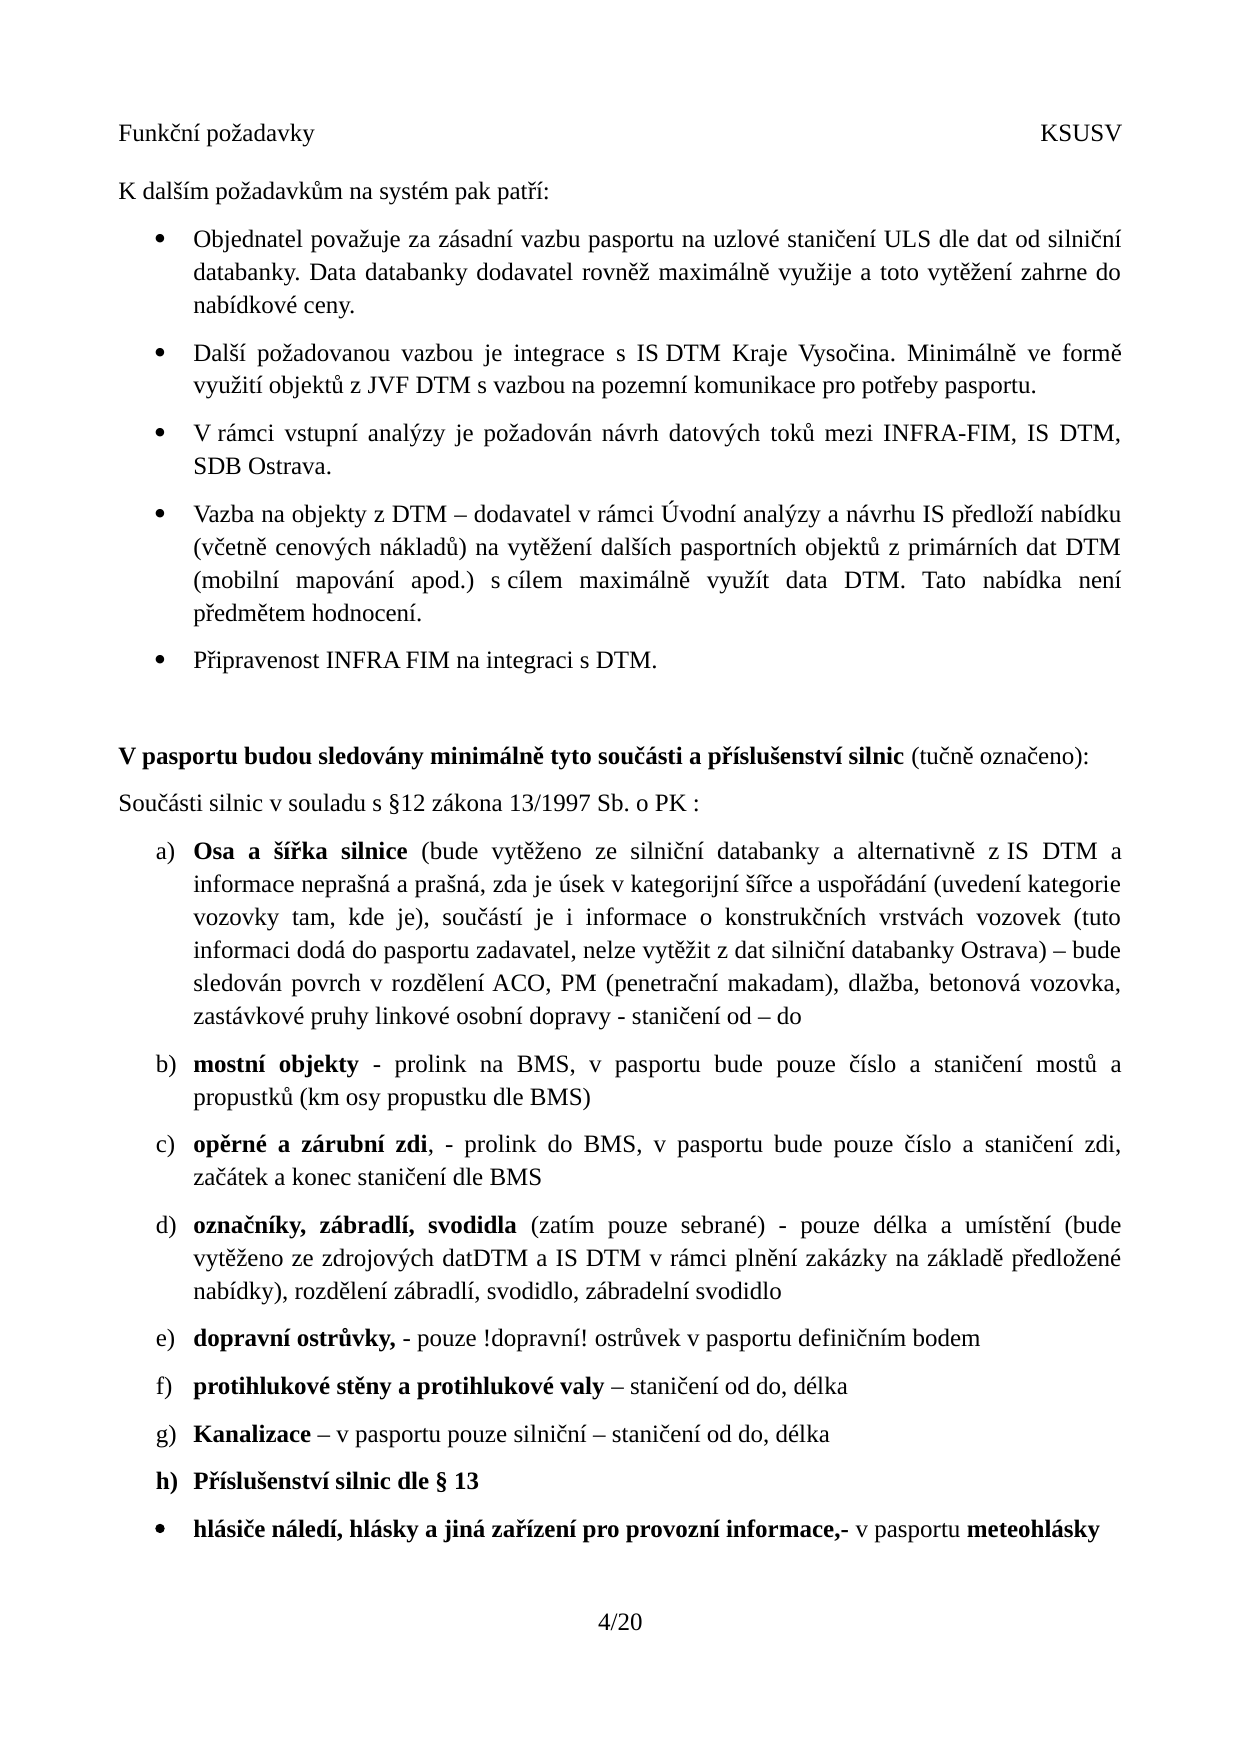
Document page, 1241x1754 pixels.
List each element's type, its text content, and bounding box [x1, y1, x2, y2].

list Připravenost INFRA FIM na integraci s DTM. [156, 646, 1122, 674]
list V rámci vstupní analýzy je požadován návrh datových toků mezi INFRA-FIM, IS DTM, SDB Ostrava. [156, 418, 1122, 480]
list opěrné a zárubní zdi, - prolink do BMS, v pasportu bude pouze číslo a staničení zdi, začátek a konec staničení dle BMS [156, 1129, 1122, 1191]
list označníky, zábradlí, svodidla (zatím pouze sebrané) - pouze délka a umístění (bude vytěženo ze zdrojových datDTM a IS DTM v rámci plnění zakázky na základě předložené nabídky), rozdělení zábradlí, svodidlo, zábradelní svodidlo [156, 1210, 1122, 1305]
list Objednatel považuje za zásadní vazbu pasportu na uzlové staničení ULS dle dat od silniční databanky. Data databanky dodavatel rovněž maximálně využije a toto vytěžení zahrne do nabídkové ceny. [156, 224, 1122, 319]
list Další požadovanou vazbou je integrace s IS DTM Kraje Vysočina. Minimálně ve formě využití objektů z JVF DTM s vazbou na pozemní komunikace pro potřeby pasportu. [156, 338, 1122, 399]
list dopravní ostrůvky, - pouze !dopravní! ostrůvek v pasportu definičním bodem [156, 1323, 1122, 1352]
list hlásiče náledí, hlásky a jiná zařízení pro provozní informace,- v pasportu meteohlásky [156, 1514, 1122, 1543]
list Osa a šířka silnice (bude vytěženo ze silniční databanky a alternativně z IS DTM a informace neprašná a prašná, zda je úsek v kategorijní šířce a uspořádání (uvedení kategorie vozovky tam, kde je), součástí je i informace o konstrukčních vrstvách vozovek (tuto informaci dodá do pasportu zadavatel, nelze vytěžit z dat silniční databanky Ostrava) – bude sledován povrch v rozdělení ACO, PM (penetrační makadam), dlažba, betonová vozovka, zastávkové pruhy linkové osobní dopravy - staničení od – do [156, 836, 1122, 1030]
list Vazba na objekty z DTM – dodavatel v rámci Úvodní analýzy a návrhu IS předloží nabídku (včetně cenových nákladů) na vytěžení dalších pasportních objektů z primárních dat DTM (mobilní mapování apod.) s cílem maximálně využít data DTM. Tato nabídka není předmětem hodnocení. [156, 499, 1122, 627]
list protihlukové stěny a protihlukové valy – staničení od do, délka [156, 1371, 1122, 1400]
list Příslušenství silnic dle § 13 [156, 1466, 1122, 1495]
list Kanalizace – v pasportu pouze silniční – staničení od do, délka [156, 1419, 1122, 1447]
list mostní objekty - prolink na BMS, v pasportu bude pouze číslo a staničení mostů a propustků (km osy propustku dle BMS) [156, 1049, 1122, 1110]
text K dalším požadavkům na systém pak patří: [118, 176, 1122, 205]
text V pasportu budou sledovány minimálně tyto součásti a příslušenství silnic (tučně označeno): [118, 741, 1122, 769]
text Součásti silnic v souladu s §12 zákona 13/1997 Sb. o PK : [118, 788, 1122, 817]
